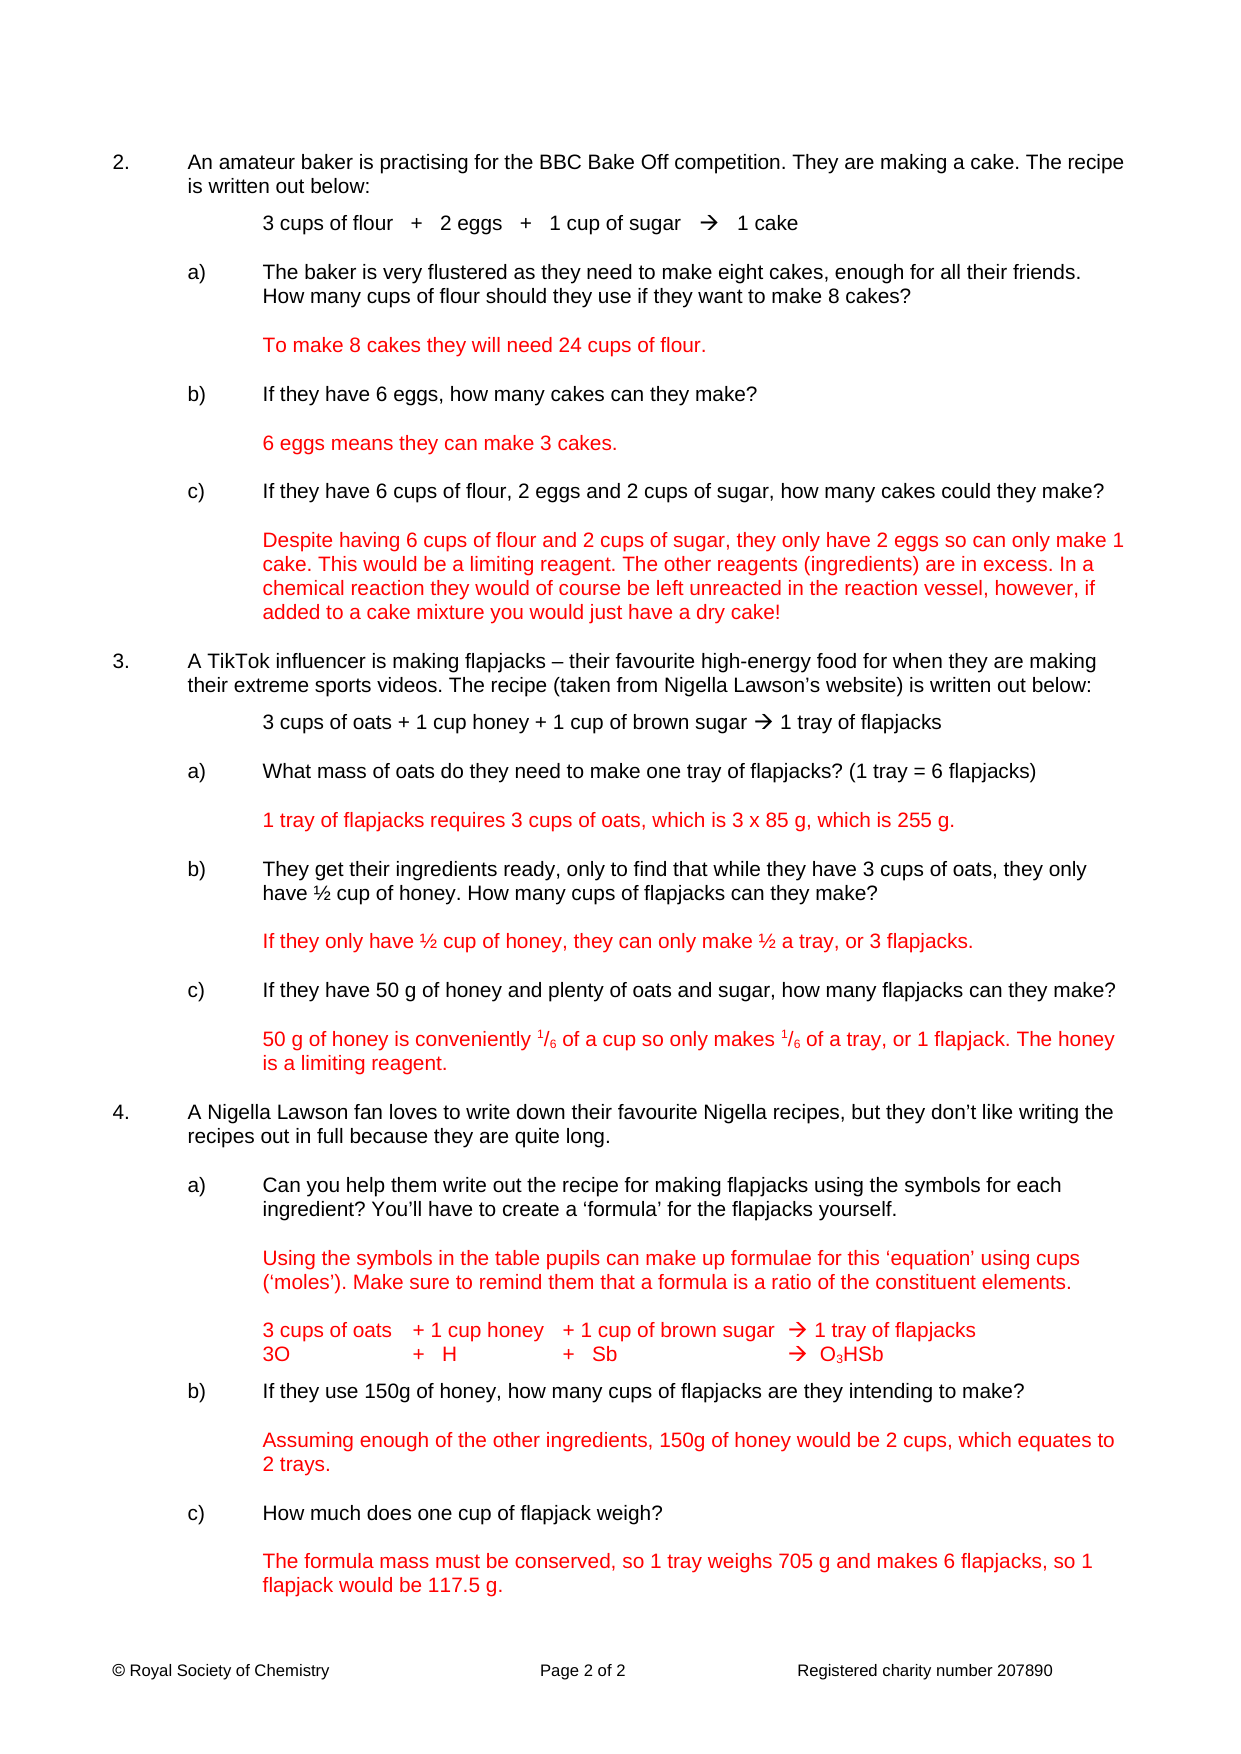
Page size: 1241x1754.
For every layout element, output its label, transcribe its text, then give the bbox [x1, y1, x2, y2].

list A TikTok influencer is making flapjacks – their favourite high-energy food for when they are making their extreme sports videos. The recipe (taken from Nigella Lawson’s website) is written out below: [112, 649, 1128, 697]
text 1 tray of flapjacks requires 3 cups of oats, which is 3 x 85 g, which is 255 g. [187, 807, 1128, 831]
text c) How much does one cup of flapjack weigh? [112, 1500, 1128, 1524]
text 3 cups of flour + 2 eggs + 1 cup of sugar 1 cake [187, 210, 1128, 234]
list The baker is very flustered as they need to make eight cakes, enough for all their friends. How many cups of flour should they use if they want to make 8 cakes? [187, 259, 1128, 307]
list What mass of oats do they need to make one tray of flapjacks? (1 tray = 6 flapjacks) [187, 758, 1128, 782]
list If they have 6 eggs, how many cakes can they make? [187, 381, 1128, 405]
text If they only have ½ cup of honey, they can only make ½ a tray, or 3 flapjacks. [187, 929, 1128, 953]
list They get their ingredients ready, only to find that while they have 3 cups of oats, they only have ½ cup of honey. How many cups of flapjacks can they make? [187, 856, 1128, 904]
text 6 eggs means they can make 3 cakes. [187, 430, 1128, 454]
text b) If they use 150g of honey, how many cups of flapjacks are they intending to make? [187, 1378, 1128, 1402]
text 3 cups of oats + 1 cup honey + 1 cup of brown sugar 1 tray of flapjacks [187, 709, 1128, 733]
text Assuming enough of the other ingredients, 150g of honey would be 2 cups, which equates to 2 trays. [262, 1427, 1128, 1475]
text The formula mass must be conserved, so 1 tray weighs 705 g and makes 6 flapjacks, so 1 flapjack would be 117.5 g. [262, 1549, 1128, 1597]
list A Nigella Lawson fan loves to write down their favourite Nigella recipes, but they don’t like writing the recipes out in full because they are quite long. [112, 1100, 1128, 1148]
list If they have 50 g of honey and plenty of oats and sugar, how many flapjacks can they make? [187, 978, 1128, 1002]
text Despite having 6 cups of flour and 2 cups of sugar, they only have 2 eggs so can only make 1 cake. This would be a limiting reagent. The other reagents (ingredients) are in excess. In a chemical reaction they would of course be left unreacted in the reaction vessel, however, if added to a cake mixture you would just have a dry cake! [262, 528, 1128, 624]
text To make 8 cakes they will need 24 cups of flour. [187, 332, 1128, 356]
text a) Can you help them write out the recipe for making flapjacks using the symbols for each ingredient? You’ll have to create a ‘formula’ for the flapjacks yourself. [187, 1173, 1128, 1221]
text 50 g of honey is conveniently 1/6 of a cup so only makes 1/6 of a tray, or 1 flapjack. The honey is a limiting reagent. [262, 1027, 1128, 1075]
list An amateur baker is practising for the BBC Bake Off competition. They are making a cake. The recipe is written out below: [112, 150, 1128, 198]
list If they have 6 cups of flour, 2 eggs and 2 cups of sugar, how many cakes could they make? [187, 479, 1128, 503]
text Using the symbols in the table pupils can make up formulae for this ‘equation’ using cups (‘moles’). Make sure to remind them that a formula is a ratio of the constituent elements. 3 cups of oats + 1 cup honey + 1 cup of brown sugar 1 tray of flapjacks 3O + H + Sb O3HSb [262, 1246, 1128, 1366]
